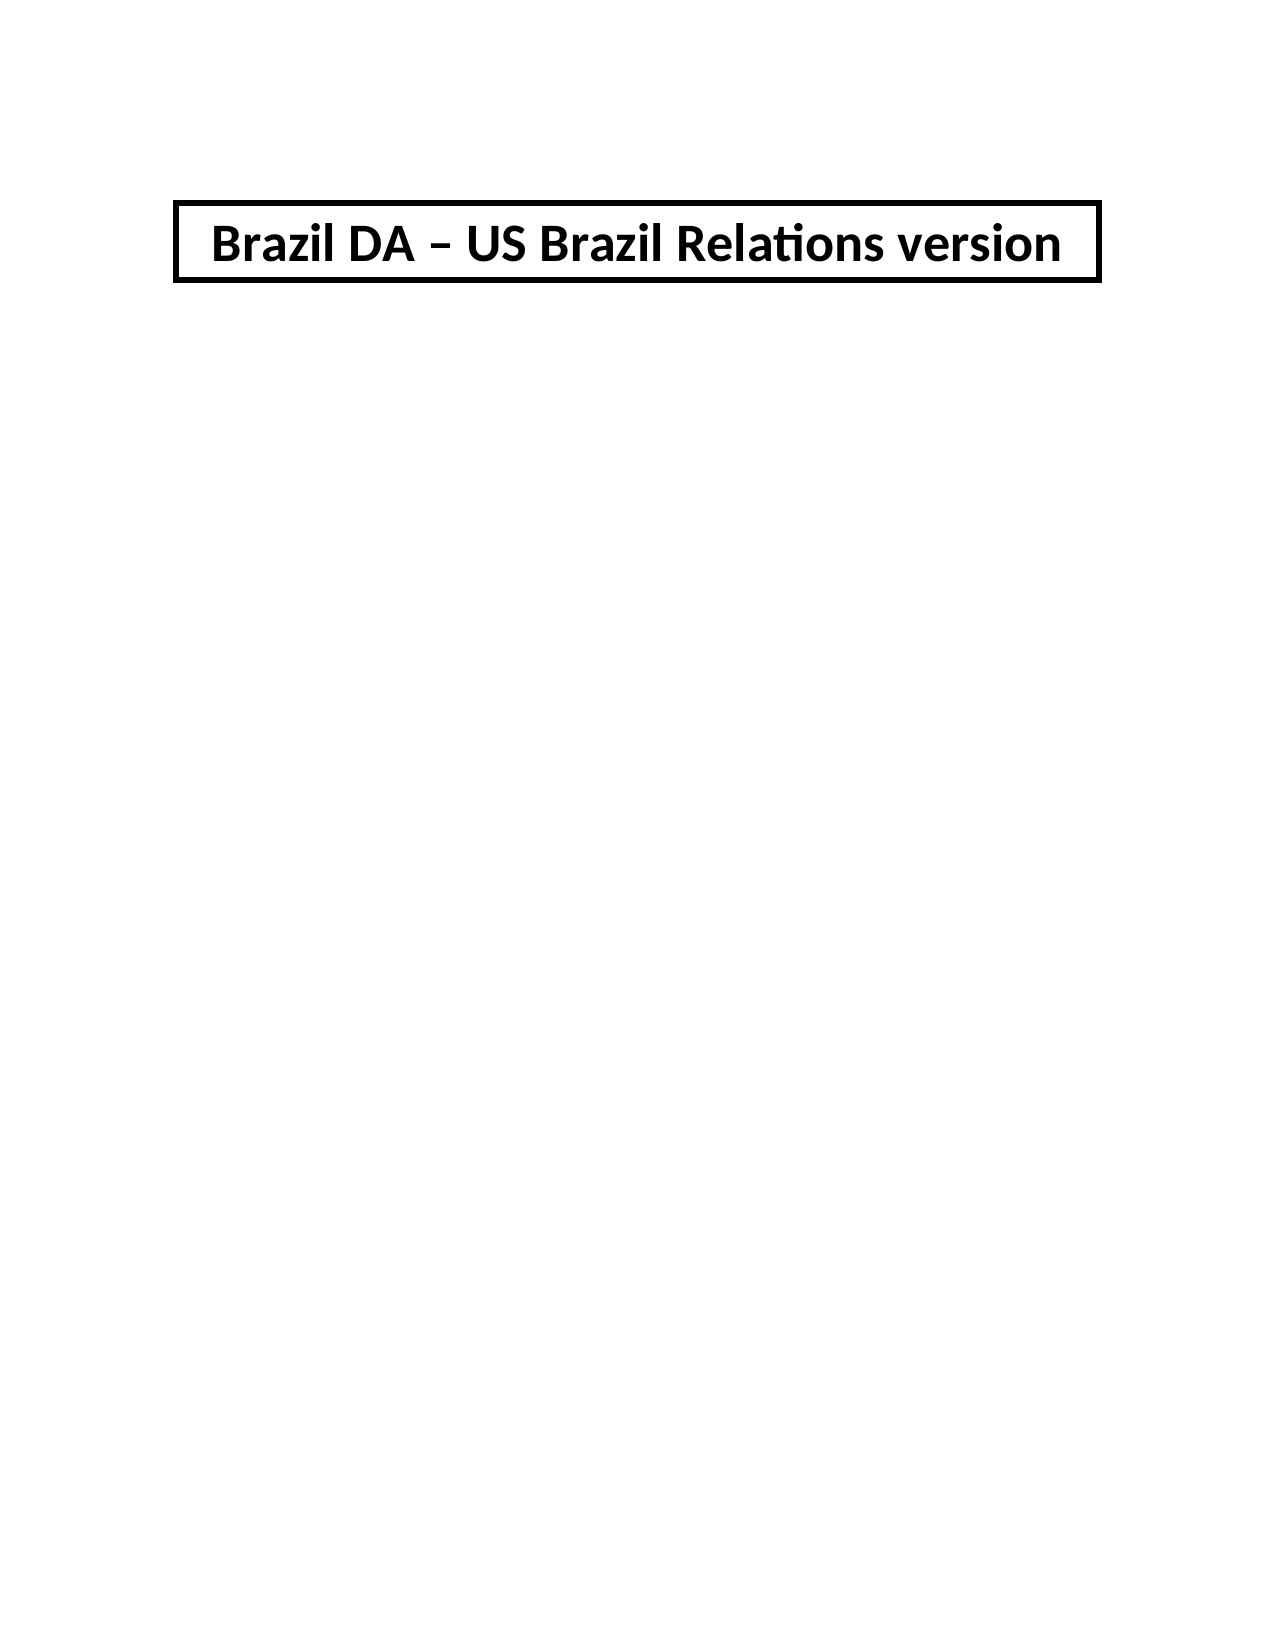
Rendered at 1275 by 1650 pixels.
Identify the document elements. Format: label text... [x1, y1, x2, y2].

subtitle Brazil DA – US Brazil Relations version [179, 206, 1096, 277]
